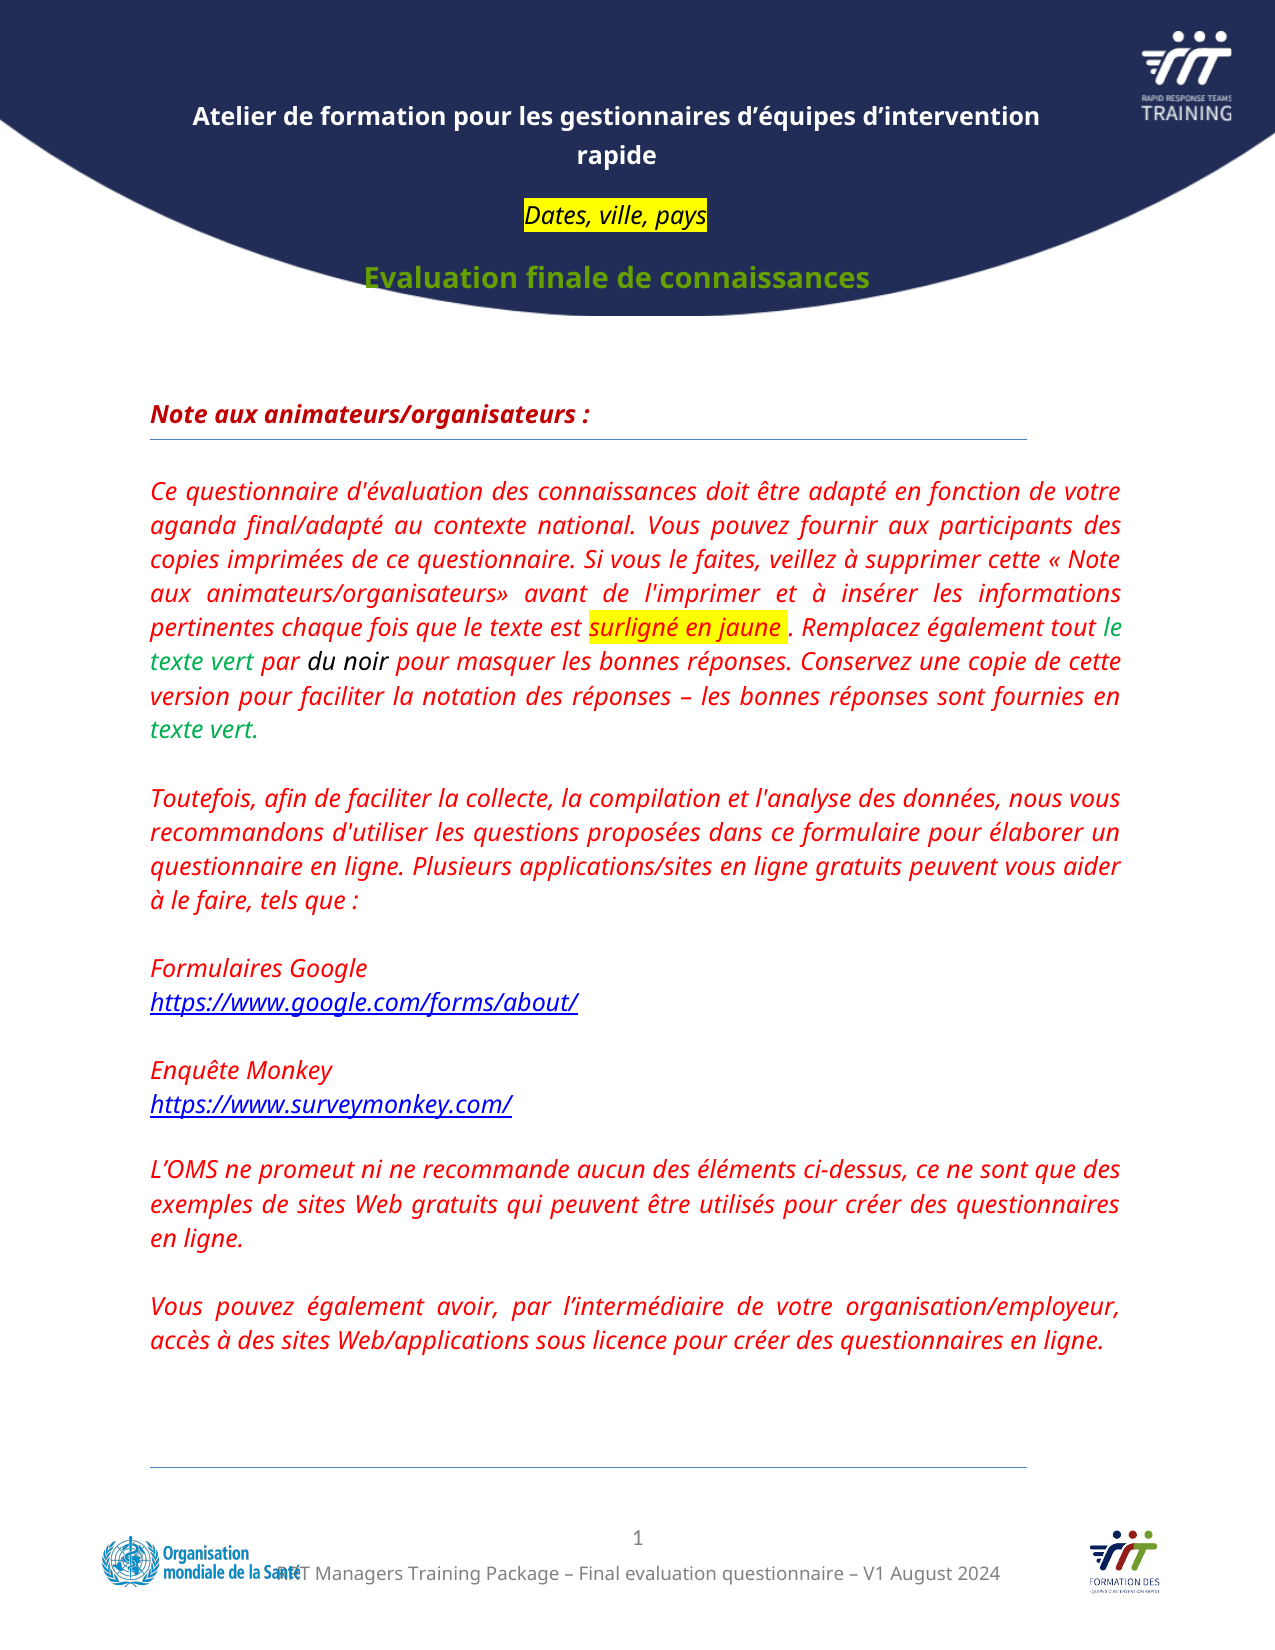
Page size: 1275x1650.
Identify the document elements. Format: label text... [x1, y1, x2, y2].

text Enquête Monkey [150, 1053, 1125, 1087]
text L’OMS ne promeut ni ne recommande aucun des éléments ci-dessus, ce ne sont que des exemples de sites Web gratuits qui peuvent être utilisés pour créer des questionnaires en ligne. [150, 1152, 1125, 1254]
text Vous pouvez également avoir, par l’intermédiaire de votre organisation/employeur, accès à des sites Web/applications sous licence pour créer des questionnaires en ligne. [150, 1288, 1125, 1357]
text Toutefois, afin de faciliter la collecte, la compilation et l'analyse des données, nous vous recommandons d'utiliser les questions proposées dans ce formulaire pour élaborer un questionnaire en ligne. Plusieurs applications/sites en ligne gratuits peuvent vous aider à le faire, tels que : [150, 780, 1125, 917]
text https://www.surveymonkey.com/ [150, 1087, 1125, 1121]
text Formulaires Google [150, 951, 1125, 985]
picture [102, 1568, 124, 1587]
text Note aux animateurs/organisateurs : [150, 396, 1027, 439]
picture [1089, 1530, 1160, 1594]
text Ce questionnaire d'évaluation des connaissances doit être adapté en fonction de votre aganda final/adapté au contexte national. Vous pouvez fournir aux participants des copies imprimées de ce questionnaire. Si vous le faites, veillez à supprimer cette « Note aux animateurs/organisateurs» avant de l'imprimer et à insérer les informations pertinentes chaque fois que le texte est surligné en jaune . Remplacez également tout le texte vert par du noir pour masquer les bonnes réponses. Conservez une copie de cette version pour faciliter la notation des réponses – les bonnes réponses sont fournies en texte vert. [150, 474, 1125, 746]
picture [102, 1536, 301, 1587]
text https://www.google.com/forms/about/ [150, 985, 1125, 1019]
